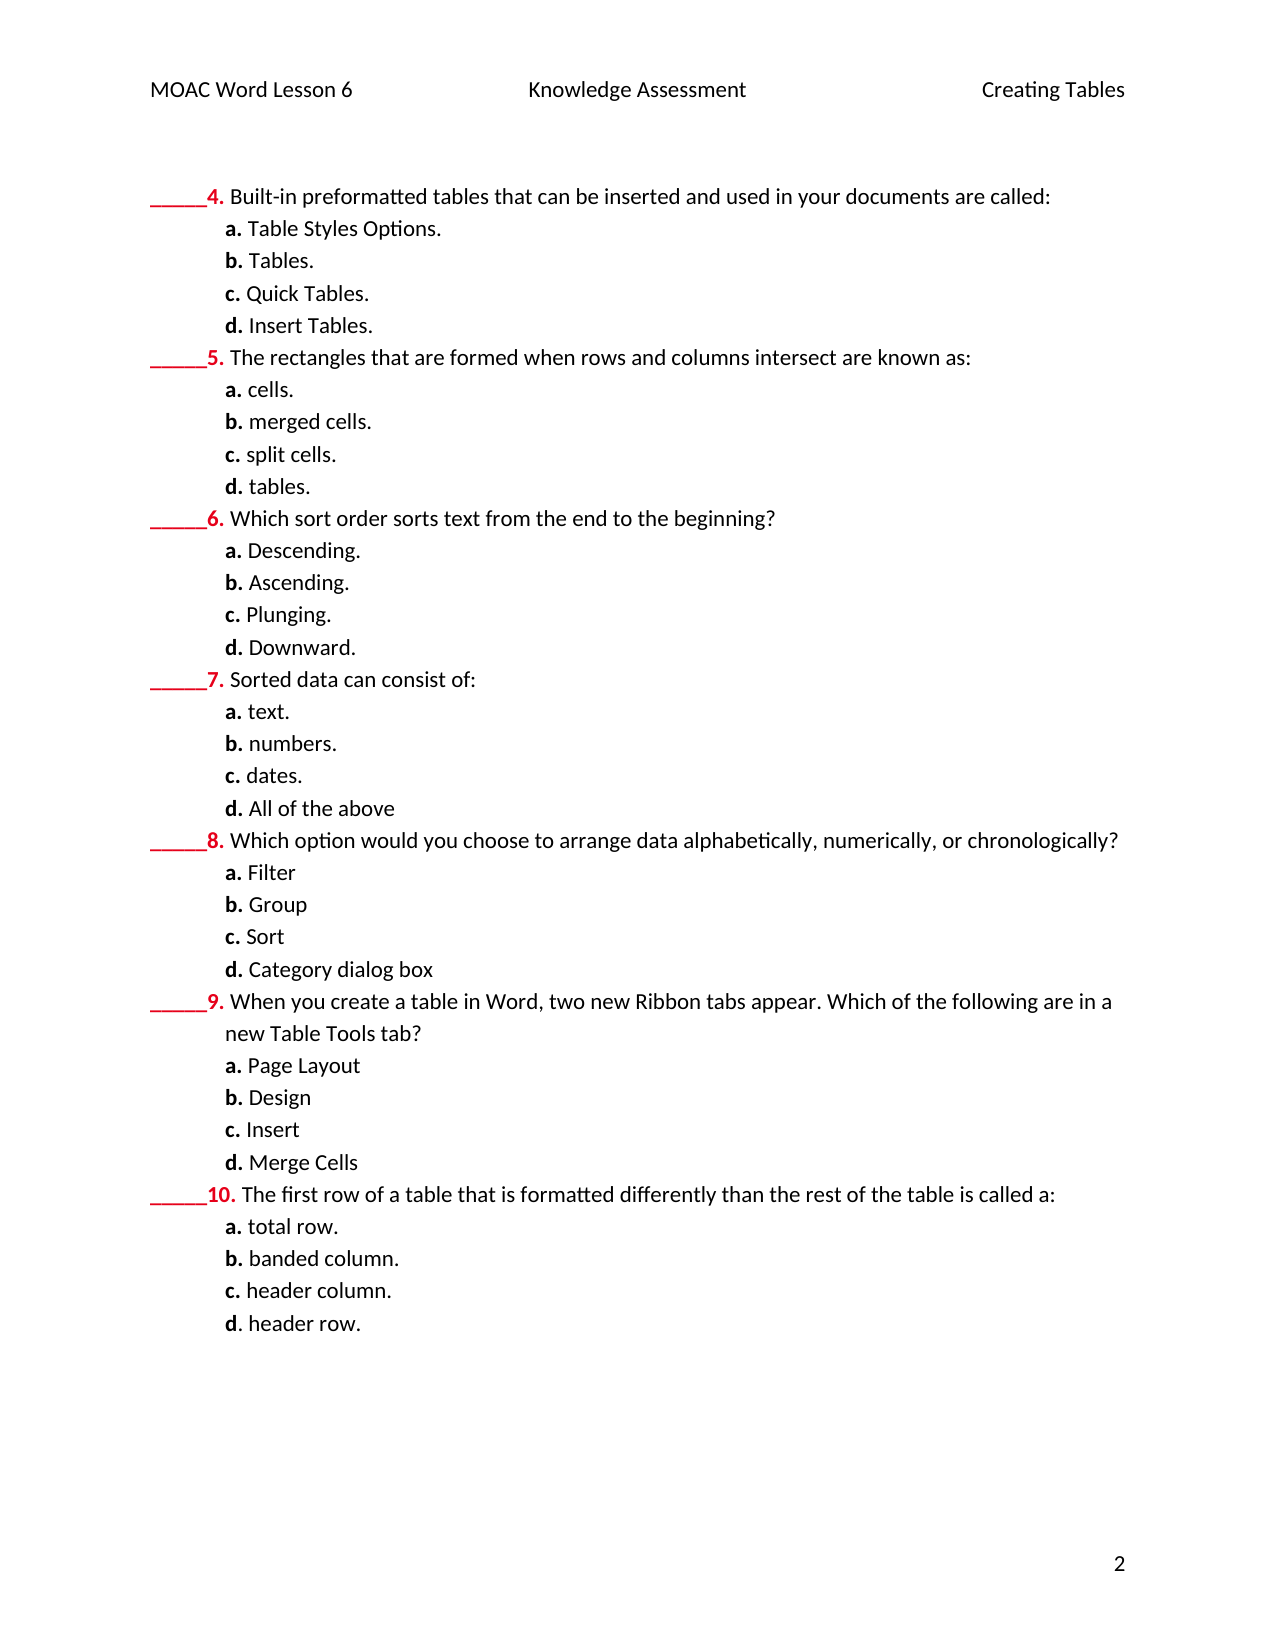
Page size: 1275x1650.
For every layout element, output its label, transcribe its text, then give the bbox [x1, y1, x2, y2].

text c. Plunging. [225, 601, 1125, 629]
text _____4. Built-in preformatted tables that can be inserted and used in your documents are called: [150, 182, 1125, 210]
text d. Insert Tables. [225, 311, 1125, 339]
text b. banded column. [225, 1244, 1125, 1272]
text b. Ascending. [225, 568, 1125, 596]
text b. merged cells. [225, 407, 1125, 436]
text a. text. [225, 697, 1125, 725]
text b. Tables. [225, 247, 1125, 274]
text c. Quick Tables. [225, 279, 1125, 307]
text c. Insert [225, 1116, 1125, 1144]
text d. All of the above [225, 794, 1125, 822]
text _____10. The first row of a table that is formatted differently than the rest of the table is called a: [150, 1180, 1125, 1208]
text d. Downward. [225, 633, 1125, 661]
text c. split cells. [225, 440, 1125, 468]
text d. header row. [225, 1309, 1125, 1337]
text a. Table Styles Options. [225, 214, 1125, 242]
text b. Design [225, 1083, 1125, 1111]
text _____8. Which option would you choose to arrange data alphabetically, numerically, or chronologically? [150, 826, 1125, 854]
text d. Category dialog box [225, 955, 1125, 983]
text a. cells. [225, 375, 1125, 403]
text c. dates. [225, 762, 1125, 789]
text _____6. Which sort order sorts text from the end to the beginning? [150, 504, 1125, 532]
text b. Group [225, 890, 1125, 918]
text b. numbers. [225, 729, 1125, 757]
text d. tables. [225, 472, 1125, 500]
text c. header column. [225, 1277, 1125, 1304]
text d. Merge Cells [225, 1148, 1125, 1176]
text _____7. Sorted data can consist of: [150, 665, 1125, 693]
text a. Filter [225, 858, 1125, 886]
text a. total row. [225, 1212, 1125, 1240]
text _____5. The rectangles that are formed when rows and columns intersect are known as: [150, 343, 1125, 371]
text a. Descending. [225, 536, 1125, 564]
text a. Page Layout [225, 1051, 1125, 1079]
text c. Sort [225, 922, 1125, 951]
text _____9. When you create a table in Word, two new Ribbon tabs appear. Which of the following are in a new Table Tools tab? [150, 987, 1125, 1047]
